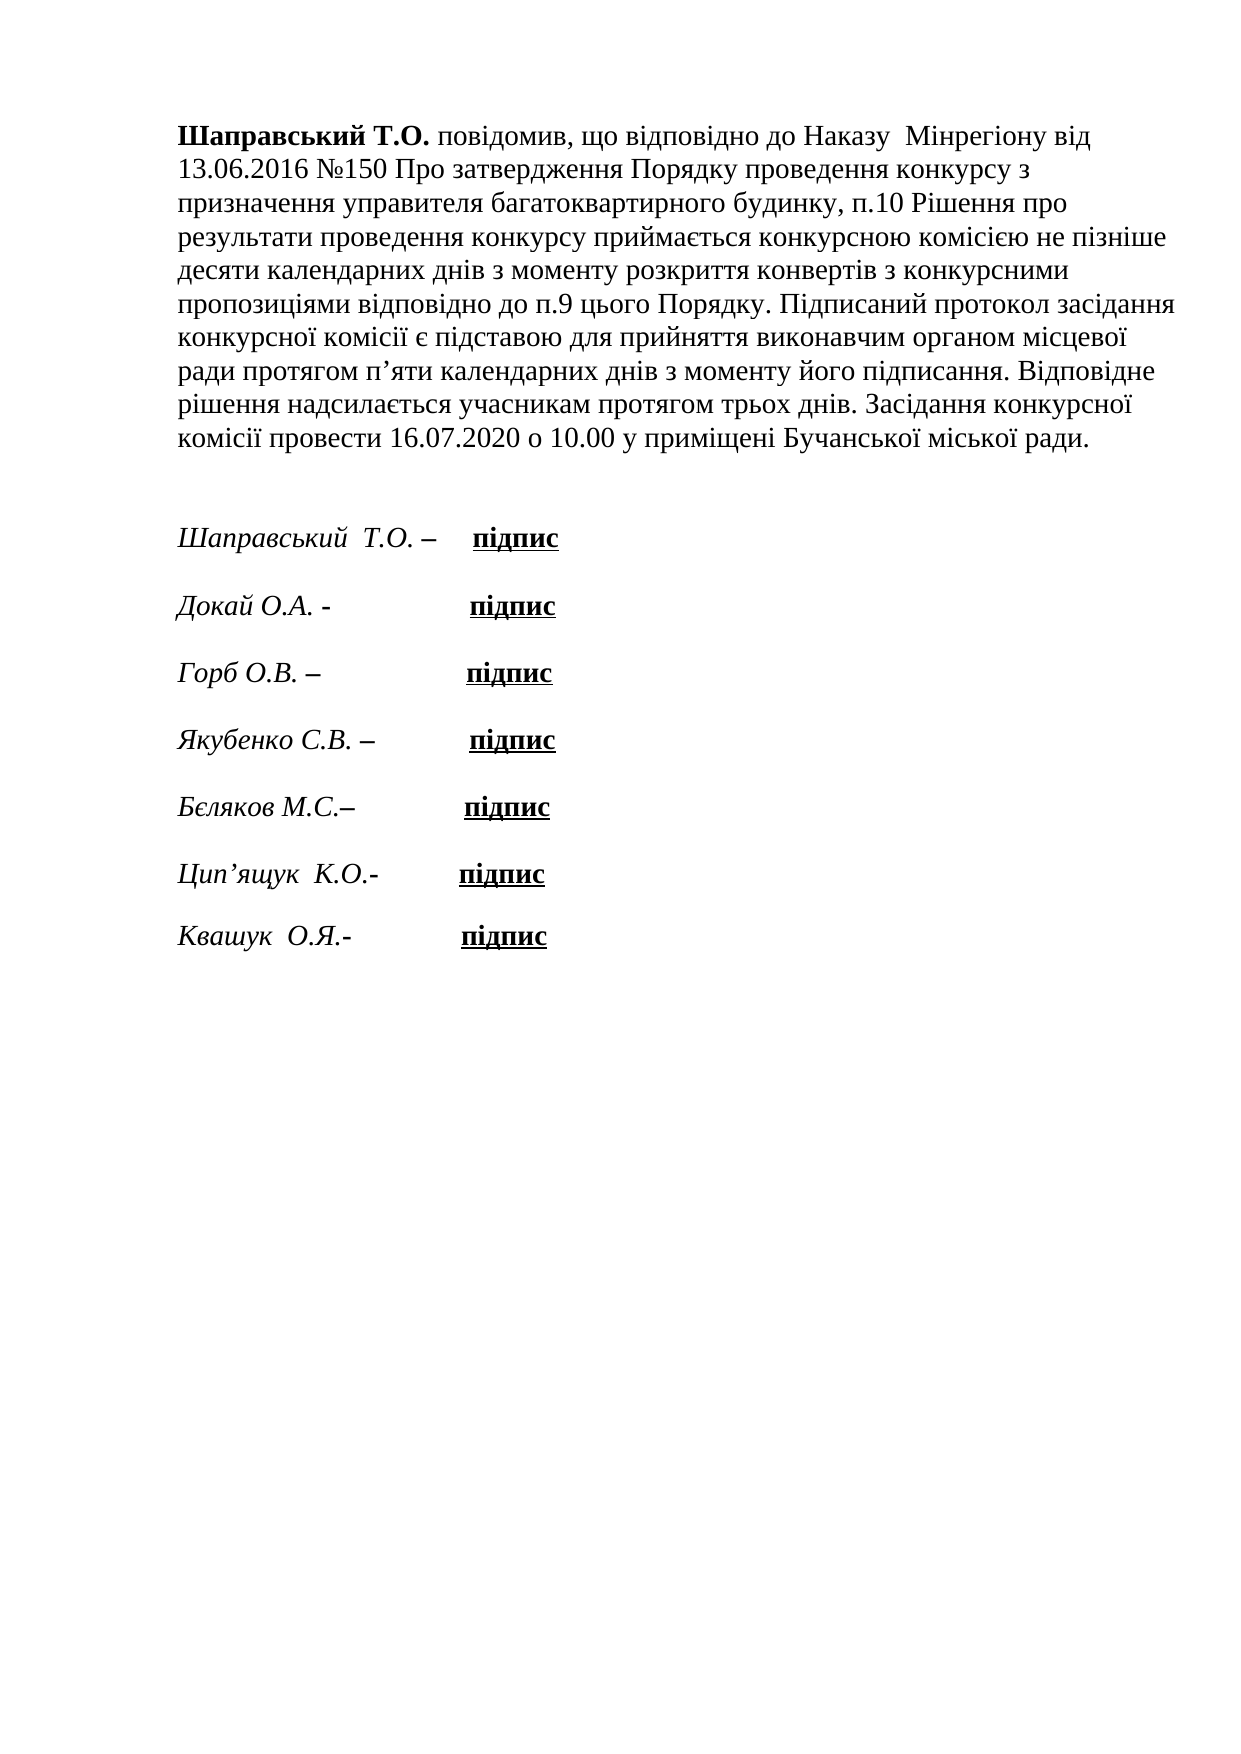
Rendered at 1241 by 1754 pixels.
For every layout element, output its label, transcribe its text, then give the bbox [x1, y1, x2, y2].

text Горб О.В. – підпис [177, 655, 1181, 688]
text Квашук О.Я.- підпис [177, 918, 1181, 952]
text Шаправський Т.О. – підпис [177, 521, 1181, 554]
text Бєляков М.С.– підпис [177, 789, 1181, 822]
text Шаправський Т.О. повідомив, що відповідно до Наказу Мінрегіону від 13.06.2016 №150 Про затвердження Порядку проведення конкурсу з призначення управителя багатоквартирного будинку, п.10 Рішення про результати проведення конкурсу приймається конкурсною комісією не пізніше десяти календарних днів з моменту розкриття конвертів з конкурсними пропозиціями відповідно до п.9 цього Порядку. Підписаний протокол засідання конкурсної комісії є підставою для прийняття виконавчим органом місцевої ради протягом п’яти календарних днів з моменту його підписання. Відповідне рішення надсилається учасникам протягом трьох днів. Засідання конкурсної комісії провести 16.07.2020 о 10.00 у приміщені Бучанської міської ради. [1030, 118, 1181, 453]
text Докай О.А. - підпис [177, 588, 1181, 621]
text Цип’ящук К.О.- підпис [177, 856, 1181, 889]
text Якубенко С.В. – підпис [177, 722, 1181, 755]
